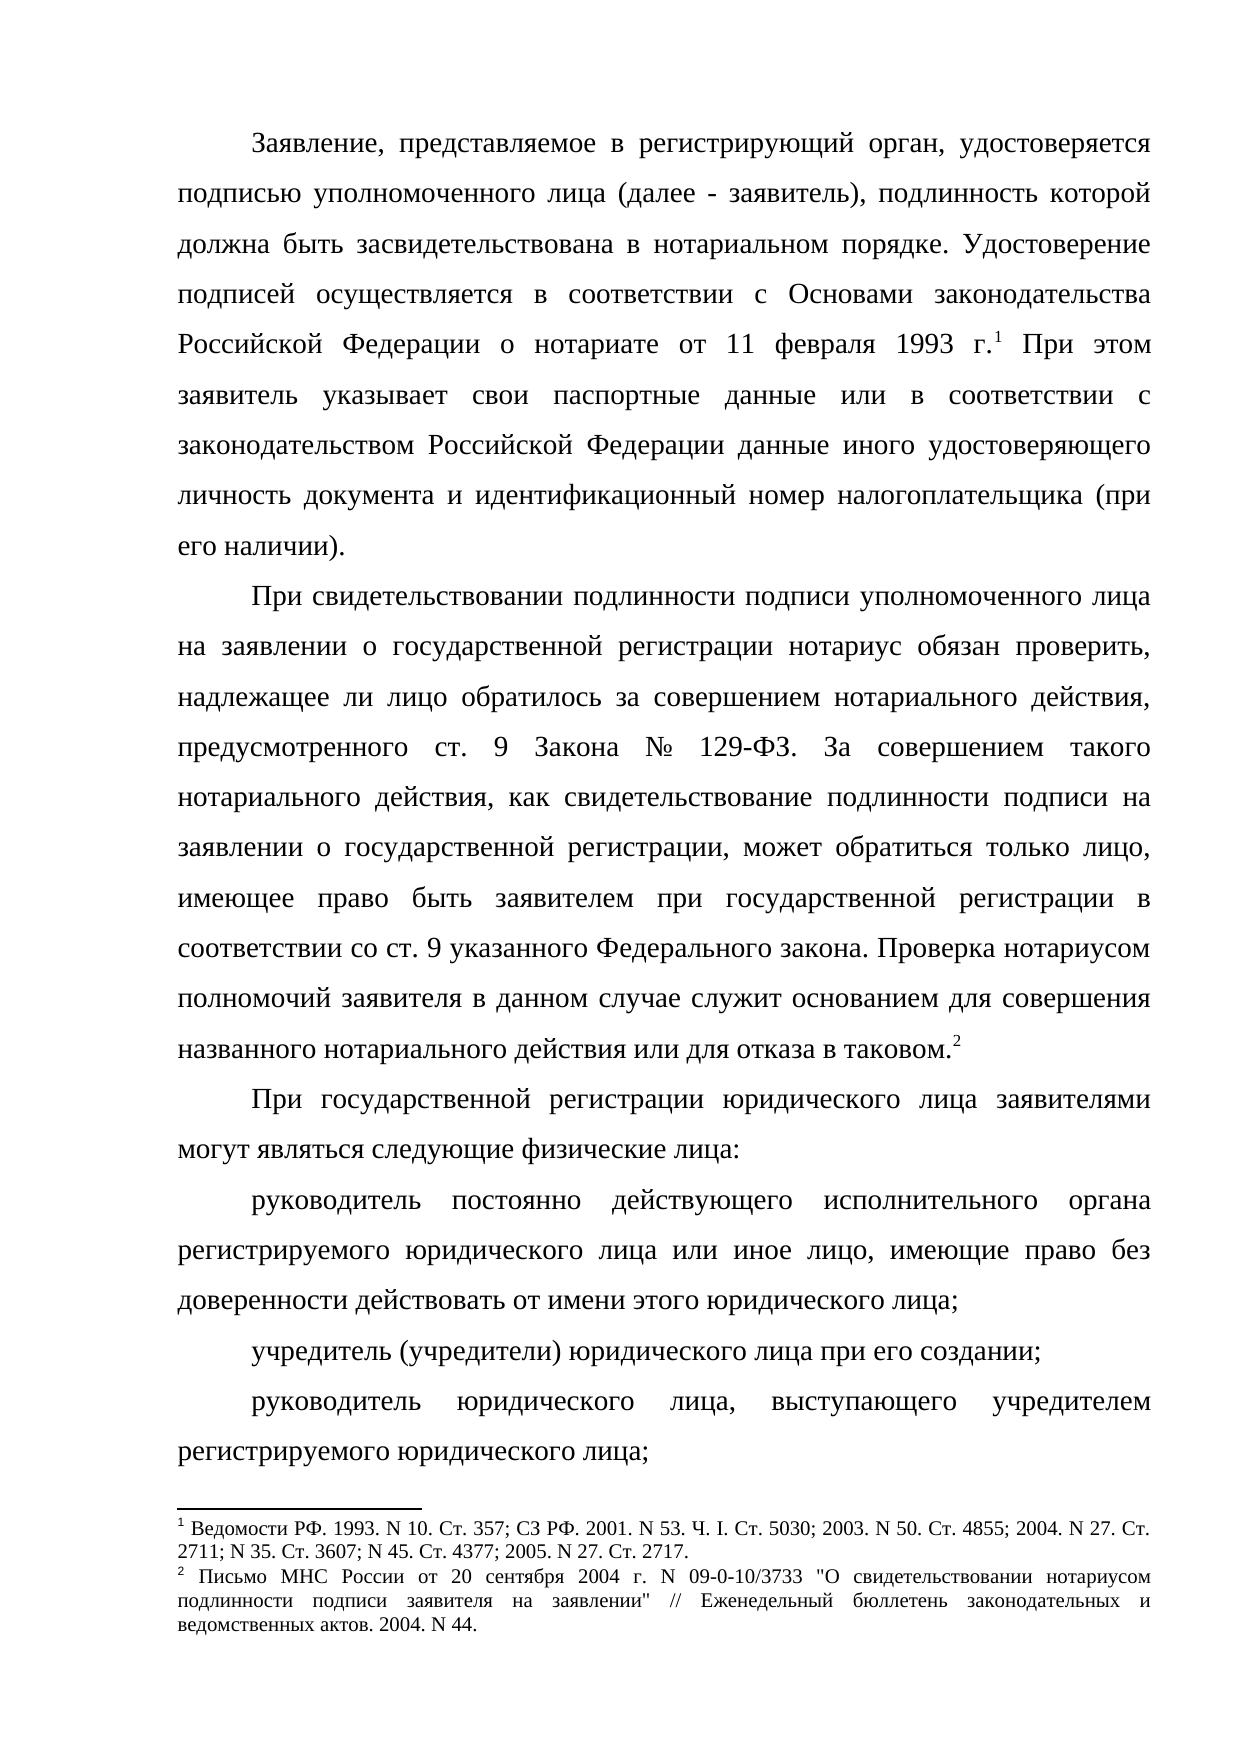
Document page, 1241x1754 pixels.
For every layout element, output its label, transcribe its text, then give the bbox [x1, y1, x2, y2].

text При государственной регистрации юридического лица заявителями могут являться следующие физические лица: [177, 1081, 1152, 1165]
text руководитель постоянно действующего исполнительного органа регистрируемого юридического лица или иное лицо, имеющие право без доверенности действовать от имени этого юридического лица; [177, 1182, 1152, 1316]
text Заявление, представляемое в регистрирующий орган, удостоверяется подписью уполномоченного лица (далее - заявитель), подлинность которой должна быть засвидетельствована в нотариальном порядке. Удостоверение подписей осуществляется в соответствии с Основами законодательства Российской Федерации о нотариате от 11 февраля 1993 г. При этом заявитель указывает свои паспортные данные или в соответствии с законодательством Российской Федерации данные иного удостоверяющего личность документа и идентификационный номер налогоплательщика (при его наличии). [177, 125, 1152, 561]
text учредитель (учредители) юридического лица при его создании; [177, 1333, 1152, 1366]
text руководитель юридического лица, выступающего учредителем регистрируемого юридического лица; [177, 1383, 1152, 1467]
text При свидетельствовании подлинности подписи уполномоченного лица на заявлении о государственной регистрации нотариус обязан проверить, надлежащее ли лицо обратилось за совершением нотариального действия, предусмотренного ст. 9 Закона № 129-ФЗ. За совершением такого нотариального действия, как свидетельствование подлинности подписи на заявлении о государственной регистрации, может обратиться только лицо, имеющее право быть заявителем при государственной регистрации в соответствии со ст. 9 указанного Федерального закона. Проверка нотариусом полномочий заявителя в данном случае служит основанием для совершения названного нотариального действия или для отказа в таковом. [177, 578, 1152, 1064]
